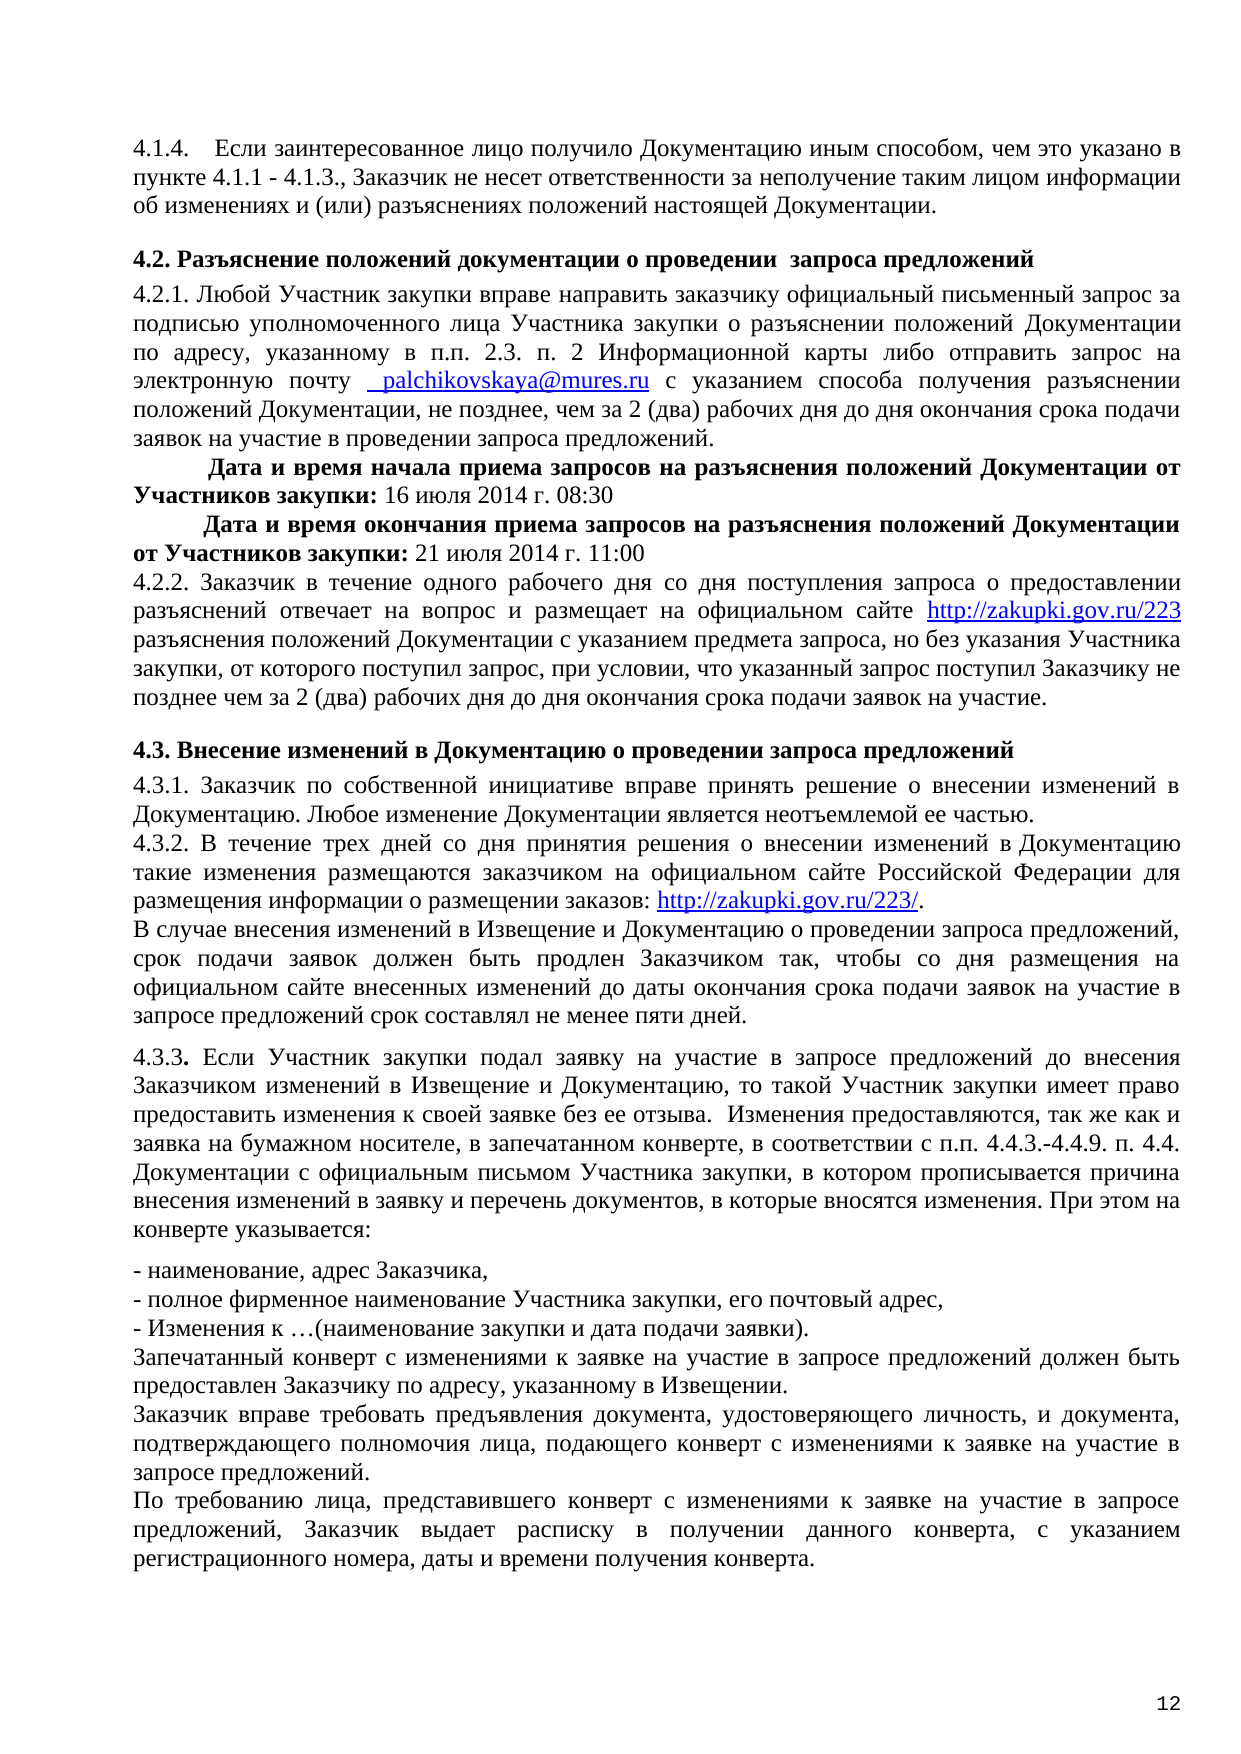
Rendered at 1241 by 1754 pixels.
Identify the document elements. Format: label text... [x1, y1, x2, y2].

text Запечатанный конверт с изменениями к заявке на участие в запросе предложений должен быть предоставлен Заказчику по адресу, указанному в Извещении. [133, 1342, 1181, 1399]
text Дата и время начала приема запросов на разъяснения положений Документации от Участников закупки: 16 июля 2014 г. 08:30 [133, 452, 1181, 509]
text В случае внесения изменений в Извещение и Документацию о проведении запроса предложений, срок подачи заявок должен быть продлен Заказчиком так, чтобы со дня размещения на официальном сайте внесенных изменений до даты окончания срока подачи заявок на участие в запросе предложений срок составлял не менее пяти дней. [133, 914, 1181, 1029]
text 4.3.2. В течение трех дней со дня принятия решения о внесении изменений в Документацию такие изменения размещаются заказчиком на официальном сайте Российской Федерации для размещения информации о размещении заказов: http://zakupki.gov.ru/223/. [133, 828, 1181, 914]
text 4.2.2. Заказчик в течение одного рабочего дня со дня поступления запроса о предоставлении разъяснений отвечает на вопрос и размещает на официальном сайте http://zakupki.gov.ru/223 разъяснения положений Документации с указанием предмета запроса, но без указания Участника закупки, от которого поступил запрос, при условии, что указанный запрос поступил Заказчику не позднее чем за 2 (два) рабочих дня до дня окончания срока подачи заявок на участие. [133, 567, 1181, 710]
text По требованию лица, представившего конверт с изменениями к заявке на участие в запросе предложений, Заказчик выдает расписку в получении данного конверта, с указанием регистрационного номера, даты и времени получения конверта. [133, 1485, 1181, 1572]
text Дата и время окончания приема запросов на разъяснения положений Документации от Участников закупки: 21 июля 2014 г. 11:00 [133, 509, 1181, 567]
subtitle 4.2. Разъяснение положений документации о проведении запроса предложений [133, 244, 1181, 273]
text 4.2.1. Любой Участник закупки вправе направить заказчику официальный письменный запрос за подписью уполномоченного лица Участника закупки о разъяснении положений Документации по адресу, указанному в п.п. 2.3. п. 2 Информационной карты либо отправить запрос на электронную почту palchikovskaya@mures.ru с указанием способа получения разъяснении положений Документации, не позднее, чем за 2 (два) рабочих дня до дня окончания срока подачи заявок на участие в проведении запроса предложений. [133, 279, 1181, 452]
text - полное фирменное наименование Участника закупки, его почтовый адрес, [133, 1284, 1181, 1313]
text Заказчик вправе требовать предъявления документа, удостоверяющего личность, и документа, подтверждающего полномочия лица, подающего конверт с изменениями к заявке на участие в запросе предложений. [133, 1399, 1181, 1485]
text 4.3.3. Если Участник закупки подал заявку на участие в запросе предложений до внесения Заказчиком изменений в Извещение и Документацию, то такой Участник закупки имеет право предоставить изменения к своей заявке без ее отзыва. Изменения предоставляются, так же как и заявка на бумажном носителе, в запечатанном конверте, в соответствии с п.п. 4.4.3.-4.4.9. п. 4.4. Документации с официальным письмом Участника закупки, в котором прописывается причина внесения изменений в заявку и перечень документов, в которые вносятся изменения. При этом на конверте указывается: [133, 1042, 1181, 1243]
subtitle 4.3. Внесение изменений в Документацию о проведении запроса предложений [133, 735, 1181, 764]
text - Изменения к …(наименование закупки и дата подачи заявки). [133, 1313, 1181, 1342]
text 4.3.1. Заказчик по собственной инициативе вправе принять решение о внесении изменений в Документацию. Любое изменение Документации является неотъемлемой ее частью. [133, 770, 1181, 828]
list Если заинтересованное лицо получило Документацию иным способом, чем это указано в пункте 4.1.1 - 4.1.3., Заказчик не несет ответственности за неполучение таким лицом информации об изменениях и (или) разъяснениях положений настоящей Документации. [133, 133, 1181, 219]
text - наименование, адрес Заказчика, [133, 1255, 1181, 1284]
